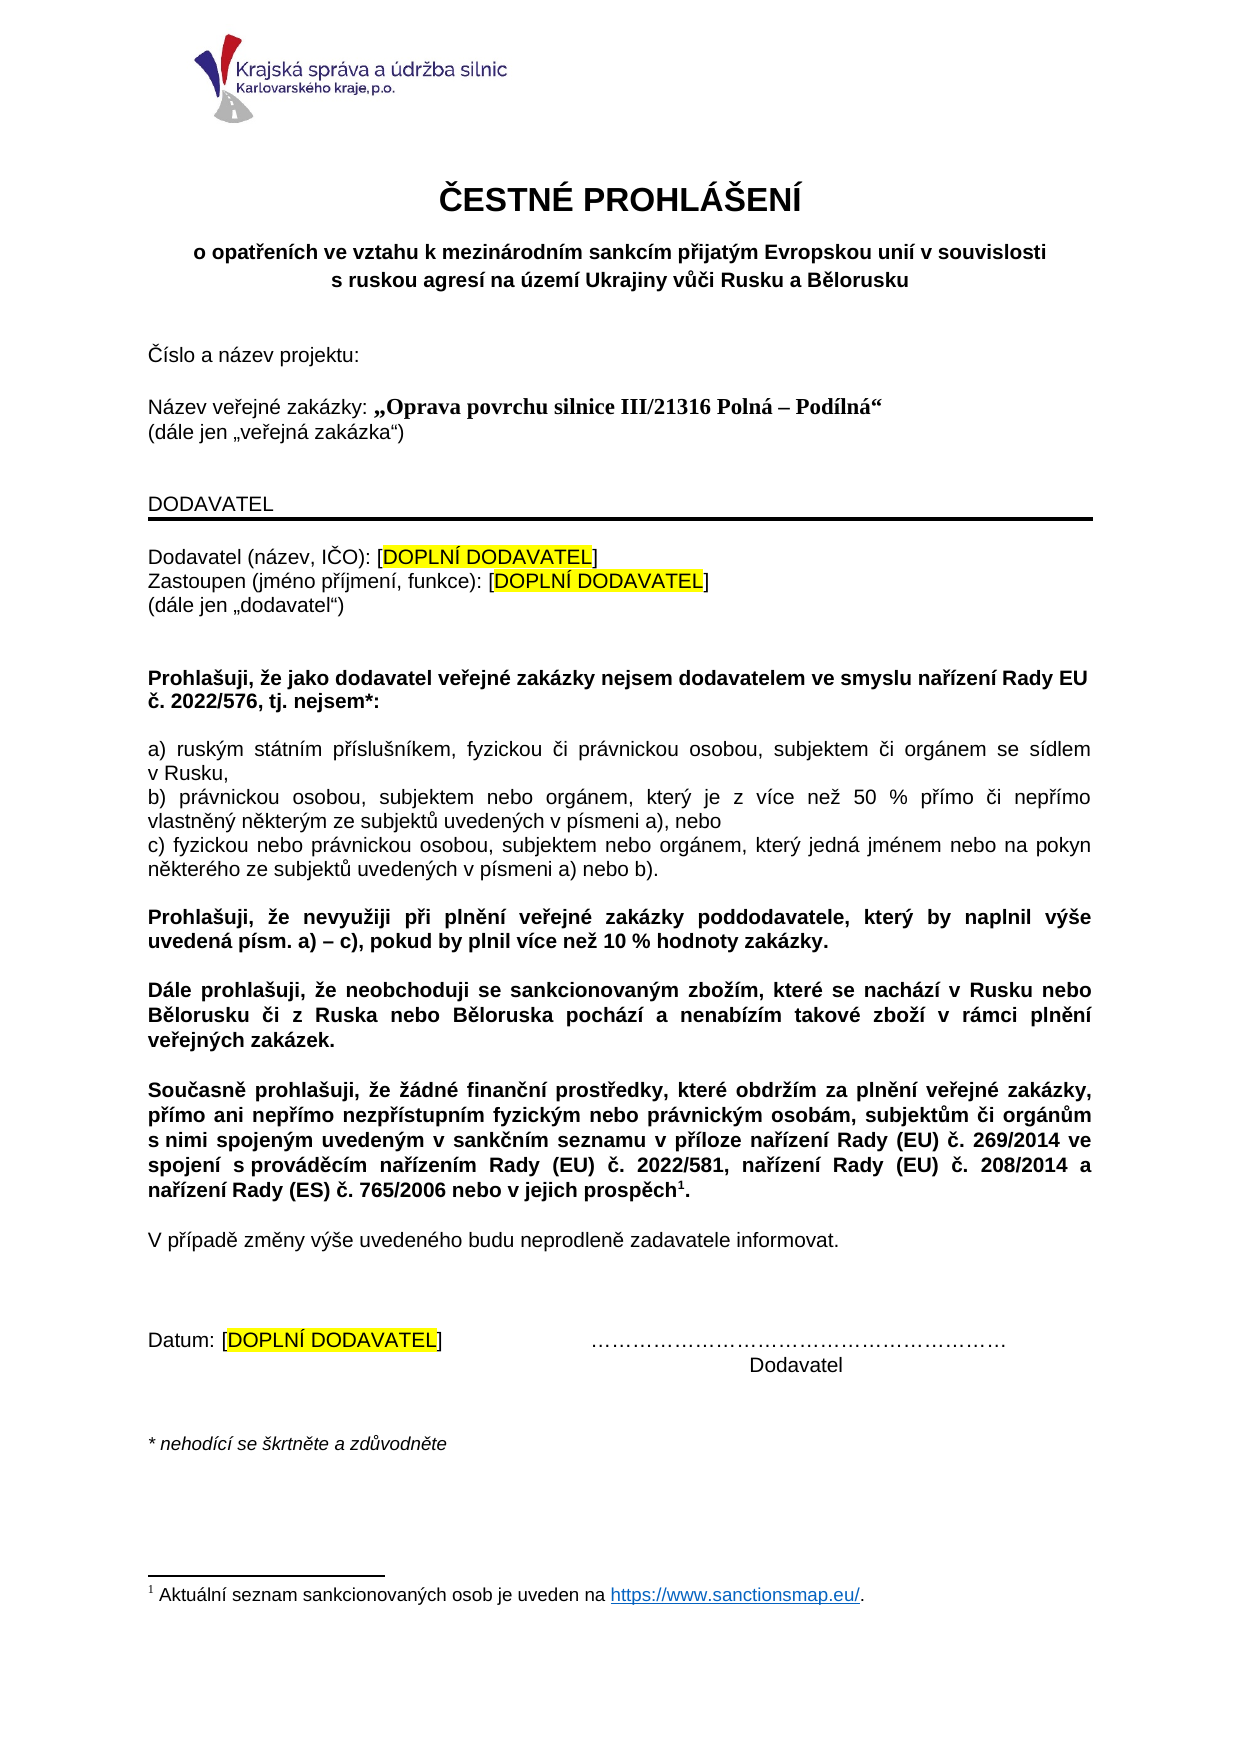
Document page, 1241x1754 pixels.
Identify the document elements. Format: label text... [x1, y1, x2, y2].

text Prohlašuji, že nevyužiji při plnění veřejné zakázky poddodavatele, který by naplnil výše uvedená písm. a) – c), pokud by plnil více než 10 % hodnoty zakázky. [148, 905, 1093, 953]
text Číslo a název projektu: [148, 343, 1093, 367]
text a) ruským státním příslušníkem, fyzickou či právnickou osobou, subjektem či orgánem se sídlem v Rusku, [148, 737, 1093, 785]
text Zastoupen (jméno příjmení, funkce): [DOPLNÍ DODAVATEL] [148, 568, 1093, 592]
subtitle V případě změny výše uvedeného budu neprodleně zadavatele informovat. [148, 1228, 1093, 1253]
text Název veřejné zakázky: „Oprava povrchu silnice III/21316 Polná – Podílná“ [148, 391, 1093, 419]
text c) fyzickou nebo právnickou osobou, subjektem nebo orgánem, který jedná jménem nebo na pokyn některého ze subjektů uvedených v písmeni a) nebo b). [148, 833, 1093, 881]
subtitle * nehodící se škrtněte a zdůvodněte [148, 1433, 1093, 1454]
subtitle Současně prohlašuji, že žádné finanční prostředky, které obdržím za plnění veřejné zakázky, přímo ani nepřímo nezpřístupním fyzickým nebo právnickým osobám, subjektům či orgánům s nimi spojeným uvedeným v sankčním seznamu v příloze nařízení Rady (EU) č. 269/2014 ve spojení s prováděcím nařízením Rady (EU) č. 2022/581, nařízení Rady (EU) č. 208/2014 a nařízení Rady (ES) č. 765/2006 nebo v jejich prospěch. [148, 1078, 1093, 1203]
text o opatřeních ve vztahu k mezinárodním sankcím přijatým Evropskou unií v souvislosti s ruskou agresí na území Ukrajiny vůči Rusku a Bělorusku [148, 240, 1093, 291]
list Dodavatel [664, 1353, 1196, 1377]
text Prohlašuji, že jako dodavatel veřejné zakázky nejsem dodavatelem ve smyslu nařízení Rady EU č. 2022/576, tj. nejsem*: [148, 665, 1093, 713]
text Dodavatel (název, IČO): [DOPLNÍ DODAVATEL] [148, 544, 1093, 568]
subtitle Datum: [DOPLNÍ DODAVATEL] …………………………………………………… [148, 1328, 1093, 1353]
text (dále jen „dodavatel“) [148, 592, 1093, 616]
subtitle ČESTNÉ PROHLÁŠENÍ [148, 191, 1093, 216]
text DODAVATEL [148, 491, 1093, 517]
subtitle Dále prohlašuji, že neobchoduji se sankcionovaným zbožím, které se nachází v Rusku nebo Bělorusku či z Ruska nebo Běloruska pochází a nenabízím takové zboží v rámci plnění veřejných zakázek. [148, 978, 1093, 1053]
picture [147, 24, 548, 128]
text (dále jen „veřejná zakázka“) [148, 419, 1093, 443]
text b) právnickou osobou, subjektem nebo orgánem, který je z více než 50 % přímo či nepřímo vlastněný některým ze subjektů uvedených v písmeni a), nebo [148, 785, 1093, 833]
